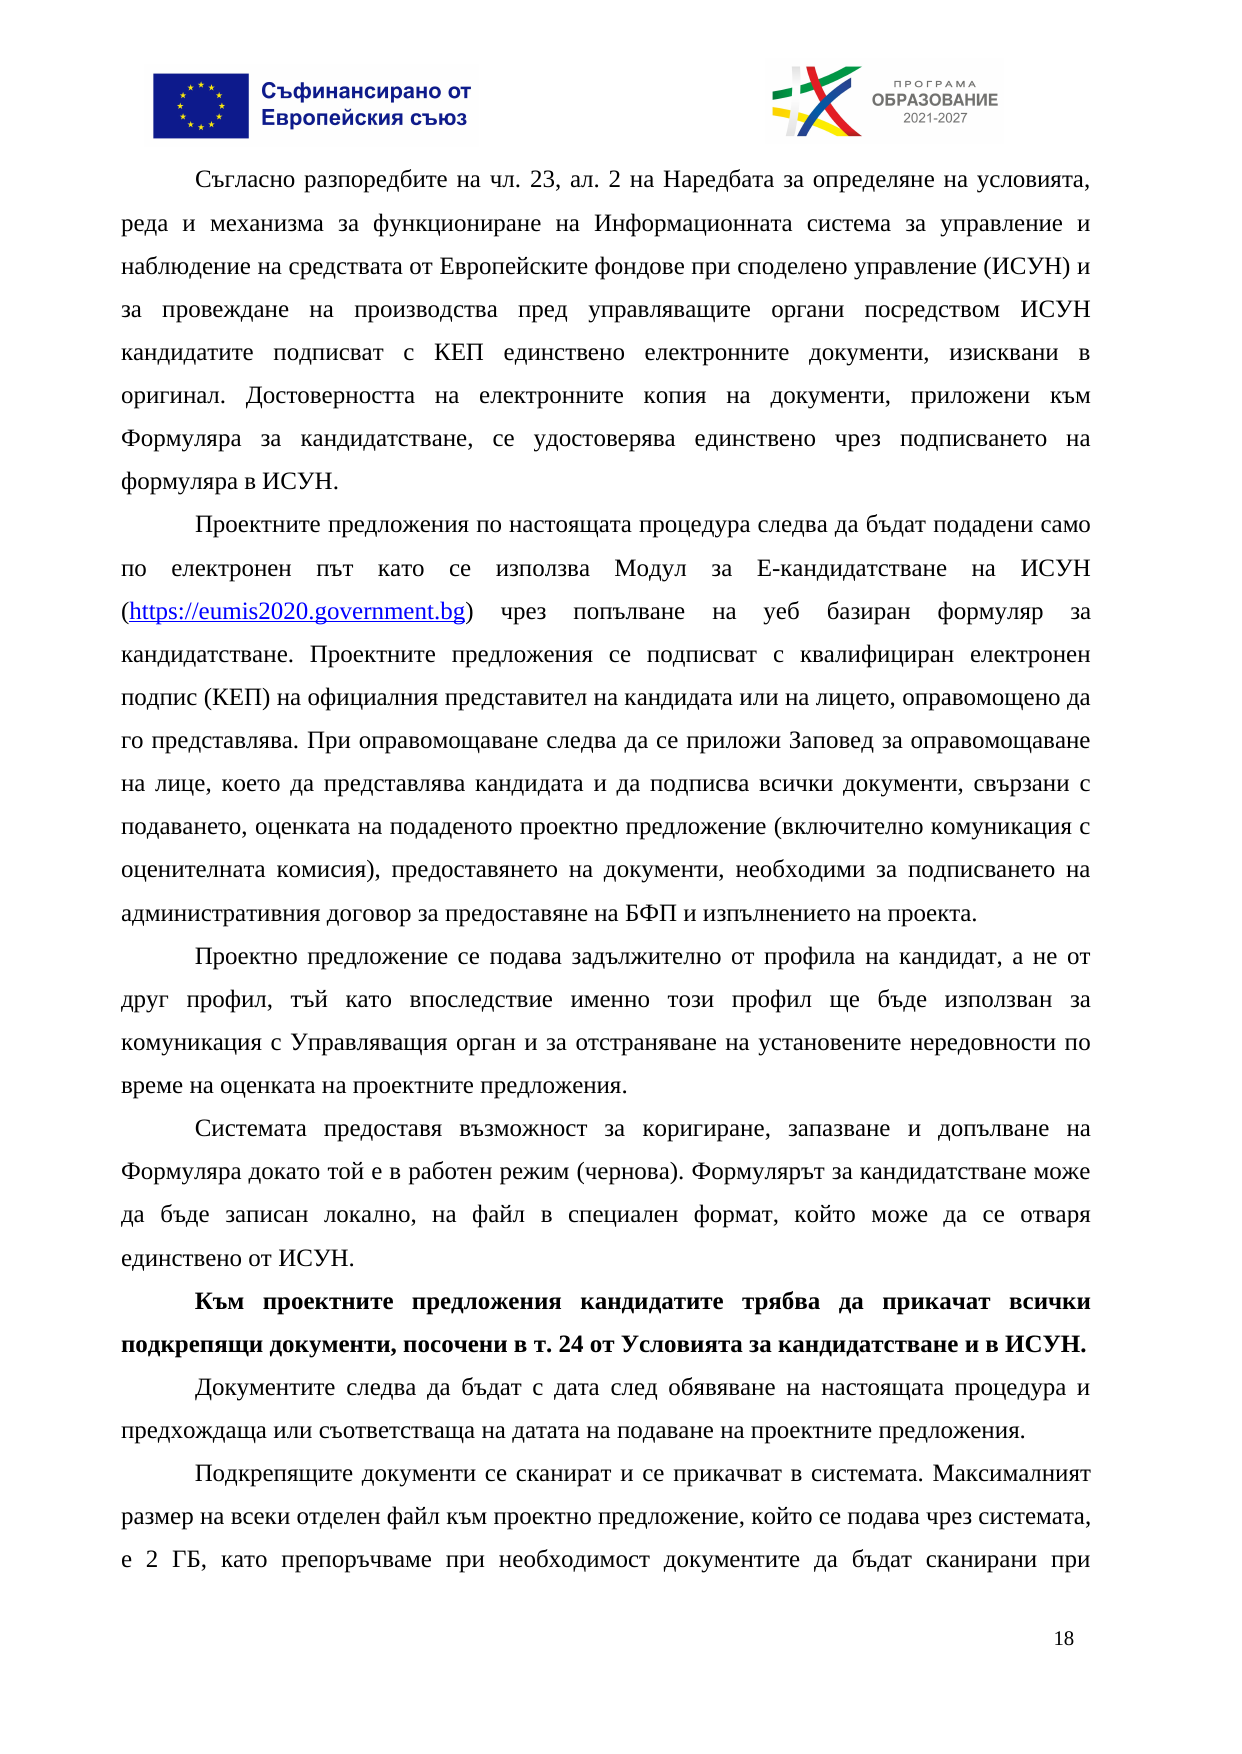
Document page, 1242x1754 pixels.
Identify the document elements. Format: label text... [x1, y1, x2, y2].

picture [144, 64, 479, 147]
text Към проектните предложения кандидатите трябва да прикачат всички подкрепящи документи, посочени в т. 24 от Условията за кандидатстване и в ИСУН. [121, 1286, 1092, 1358]
text Съгласно разпоредбите на чл. 23, ал. 2 на Наредбата за определяне на условията, реда и механизма за функциониране на Информационната система за управление и наблюдение на средствата от Европейските фондове при споделено управление (ИСУН) и за провеждане на производства пред управляващите органи посредством ИСУН кандидатите подписват с КЕП единствено електронните документи, изисквани в оригинал. Достоверността на електронните копия на документи, приложени към Формуляра за кандидатстване, се удостоверява единствено чрез подписването на формуляра в ИСУН. [121, 164, 1092, 495]
text Проектно предложение се подава задължително от профила на кандидат, а не от друг профил, тъй като впоследствие именно този профил ще бъде използван за комуникация с Управляващия орган и за отстраняване на установените нередовности по време на оценката на проектните предложения. [121, 941, 1092, 1099]
text Проектните предложения по настоящата процедура следва да бъдат подадени само по електронен път като се използва Модул за Е-кандидатстване на ИСУН (https://eumis2020.government.bg) чрез попълване на уеб базиран формуляр за кандидатстване. Проектните предложения се подписват с квалифициран електронен подпис (КЕП) на официалния представител на кандидата или на лицето, оправомощено да го представлява. При оправомощаване следва да се приложи Заповед за оправомощаване на лице, което да представлява кандидата и да подписва всички документи, свързани с подаването, оценката на подаденото проектно предложение (включително комуникация с оценителната комисия), предоставянето на документи, необходими за подписването на административния договор за предоставяне на БФП и изпълнението на проекта. [121, 509, 1092, 926]
text Системата предоставя възможност за коригиране, запазване и допълване на Формуляра докато той е в работен режим (чернова). Формулярът за кандидатстване може да бъде записан локално, на файл в специален формат, който може да се отваря единствено от ИСУН. [121, 1113, 1092, 1271]
text Документите следва да бъдат с дата след обявяване на настоящата процедура и предхождаща или съответстваща на датата на подаване на проектните предложения. [121, 1372, 1092, 1444]
picture [762, 58, 1004, 143]
